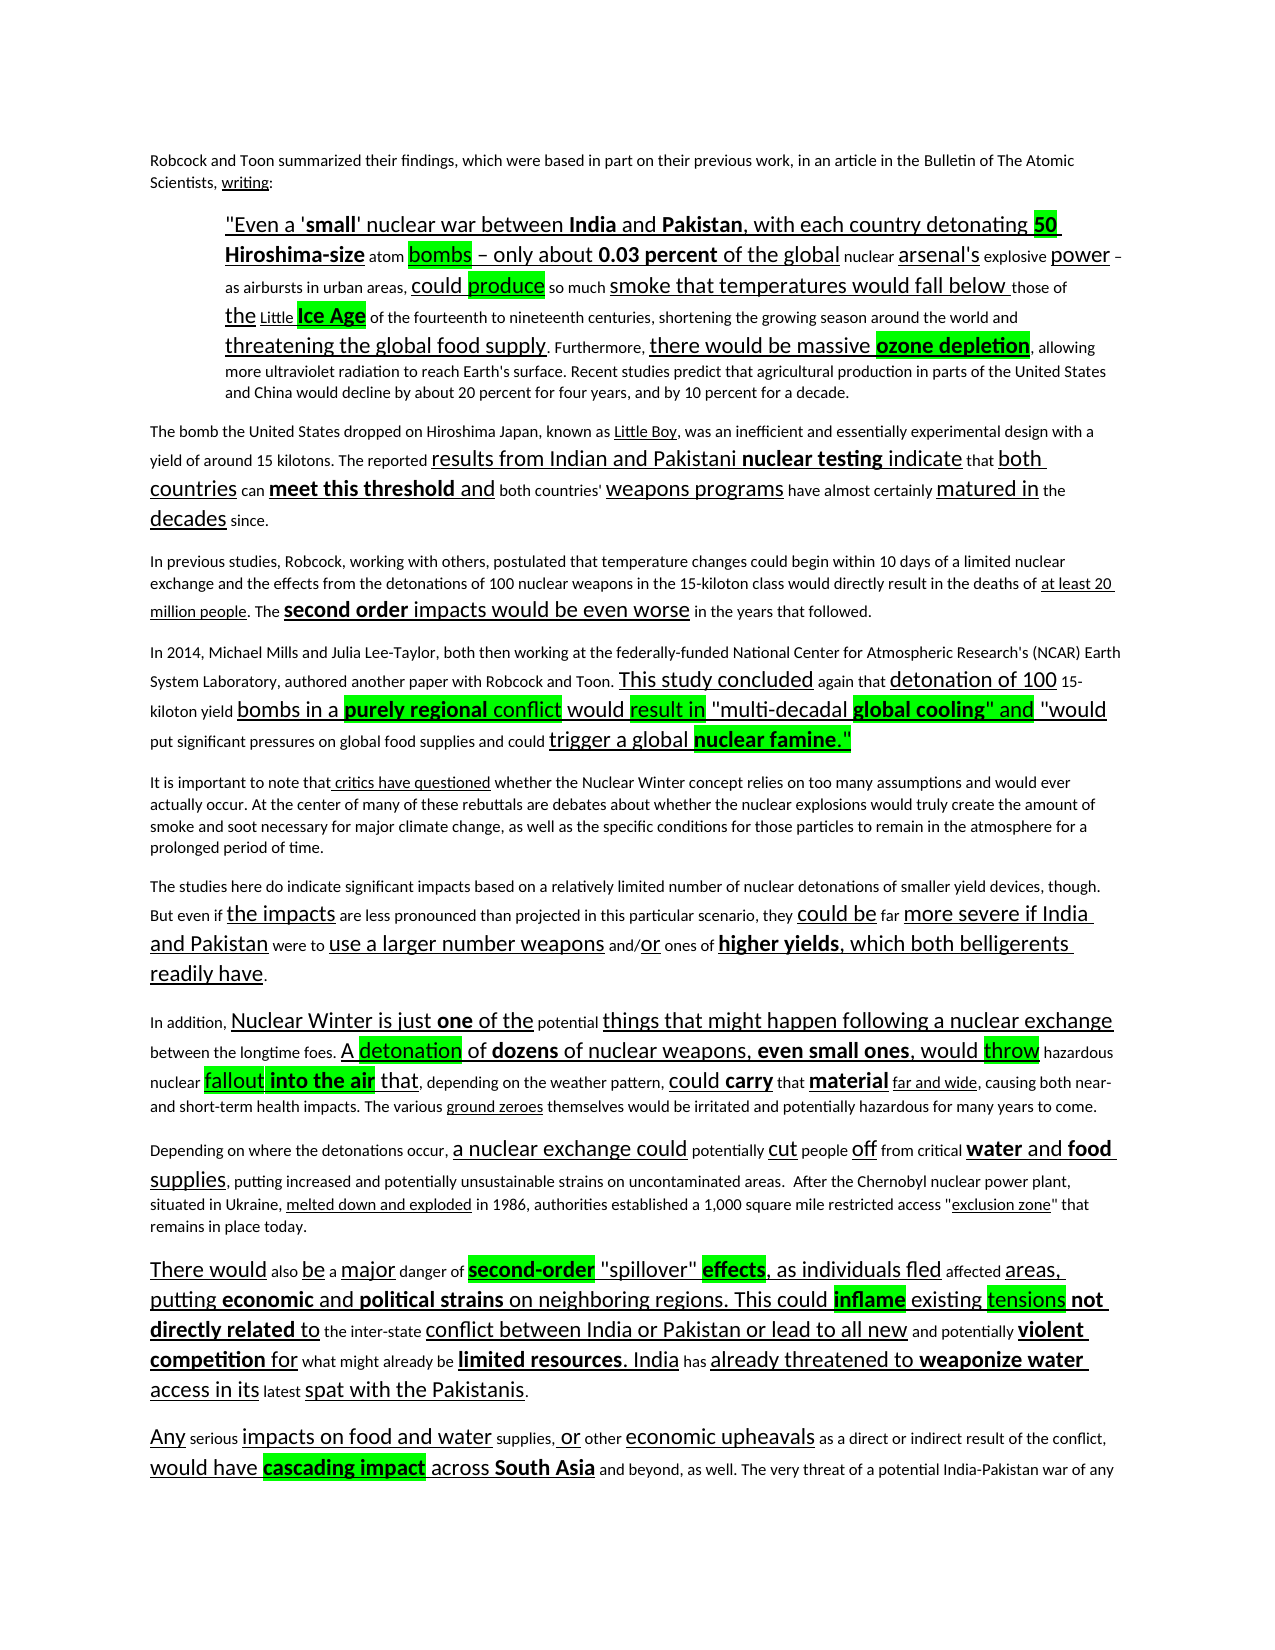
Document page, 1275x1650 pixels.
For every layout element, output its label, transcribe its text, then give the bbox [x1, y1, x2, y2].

text In previous studies, Robcock, working with others, postulated that temperature changes could begin within 10 days of a limited nuclear exchange and the effects from the detonations of 100 nuclear weapons in the 15-kiloton class would directly result in the deaths of at least 20 million people. The second order impacts would be even worse in the years that followed. [150, 551, 1125, 623]
text "Even a 'small' nuclear war between India and Pakistan, with each country detonating 50 Hiroshima-size atom bombs – only about 0.03 percent of the global nuclear arsenal's explosive power – as airbursts in urban areas, could produce so much smoke that temperatures would fall below those of the Little Ice Age of the fourteenth to nineteenth centuries, shortening the growing season around the world and threatening the global food supply. Furthermore, there would be massive ozone depletion, allowing more ultraviolet radiation to reach Earth's surface. Recent studies predict that agricultural production in parts of the United States and China would decline by about 20 percent for four years, and by 10 percent for a decade. [225, 210, 1125, 403]
text Depending on where the detonations occur, a nuclear exchange could potentially cut people off from critical water and food supplies, putting increased and potentially unsustainable strains on uncontaminated areas. After the Chernobyl nuclear power plant, situated in Ukraine, melted down and exploded in 1986, authorities established a 1,000 square mile restricted access "exclusion zone" that remains in place today. [150, 1134, 1125, 1237]
text There would also be a major danger of second-order "spillover" effects, as individuals fled affected areas, putting economic and political strains on neighboring regions. This could inflame existing tensions not directly related to the inter-state conflict between India or Pakistan or lead to all new and potentially violent competition for what might already be limited resources. India has already threatened to weaponize water access in its latest spat with the Pakistanis. [150, 1255, 1125, 1404]
text In addition, Nuclear Winter is just one of the potential things that might happen following a nuclear exchange between the longtime foes. A detonation of dozens of nuclear weapons, even small ones, would throw hazardous nuclear fallout into the air that, depending on the weather pattern, could carry that material far and wide, causing both near- and short-term health impacts. The various ground zeroes themselves would be irritated and potentially hazardous for many years to come. [150, 1006, 1125, 1116]
text The studies here do indicate significant impacts based on a relatively limited number of nuclear detonations of smaller yield devices, though. But even if the impacts are less pronounced than projected in this particular scenario, they could be far more severe if India and Pakistan were to use a larger number weapons and/or ones of higher yields, which both belligerents readily have. [150, 876, 1125, 987]
text It is important to note that critics have questioned whether the Nuclear Winter concept relies on too many assumptions and would ever actually occur. At the center of many of these rebuttals are debates about whether the nuclear explosions would truly create the amount of smoke and soot necessary for major climate change, as well as the specific conditions for those particles to remain in the atmosphere for a prolonged period of time. [150, 772, 1125, 858]
text The bomb the United States dropped on Hiroshima Japan, known as Little Boy, was an inefficient and essentially experimental design with a yield of around 15 kilotons. The reported results from Indian and Pakistani nuclear testing indicate that both countries can meet this threshold and both countries' weapons programs have almost certainly matured in the decades since. [150, 421, 1125, 532]
text In 2014, Michael Mills and Julia Lee-Taylor, both then working at the federally-funded National Center for Atmospheric Research's (NCAR) Earth System Laboratory, authored another paper with Robcock and Toon. This study concluded again that detonation of 100 15-kiloton yield bombs in a purely regional conflict would result in "multi-decadal global cooling" and "would put significant pressures on global food supplies and could trigger a global nuclear famine." [150, 642, 1125, 753]
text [150, 1422, 1125, 1481]
text Robcock and Toon summarized their findings, which were based in part on their previous work, in an article in the Bulletin of The Atomic Scientists, writing: [150, 150, 1125, 192]
